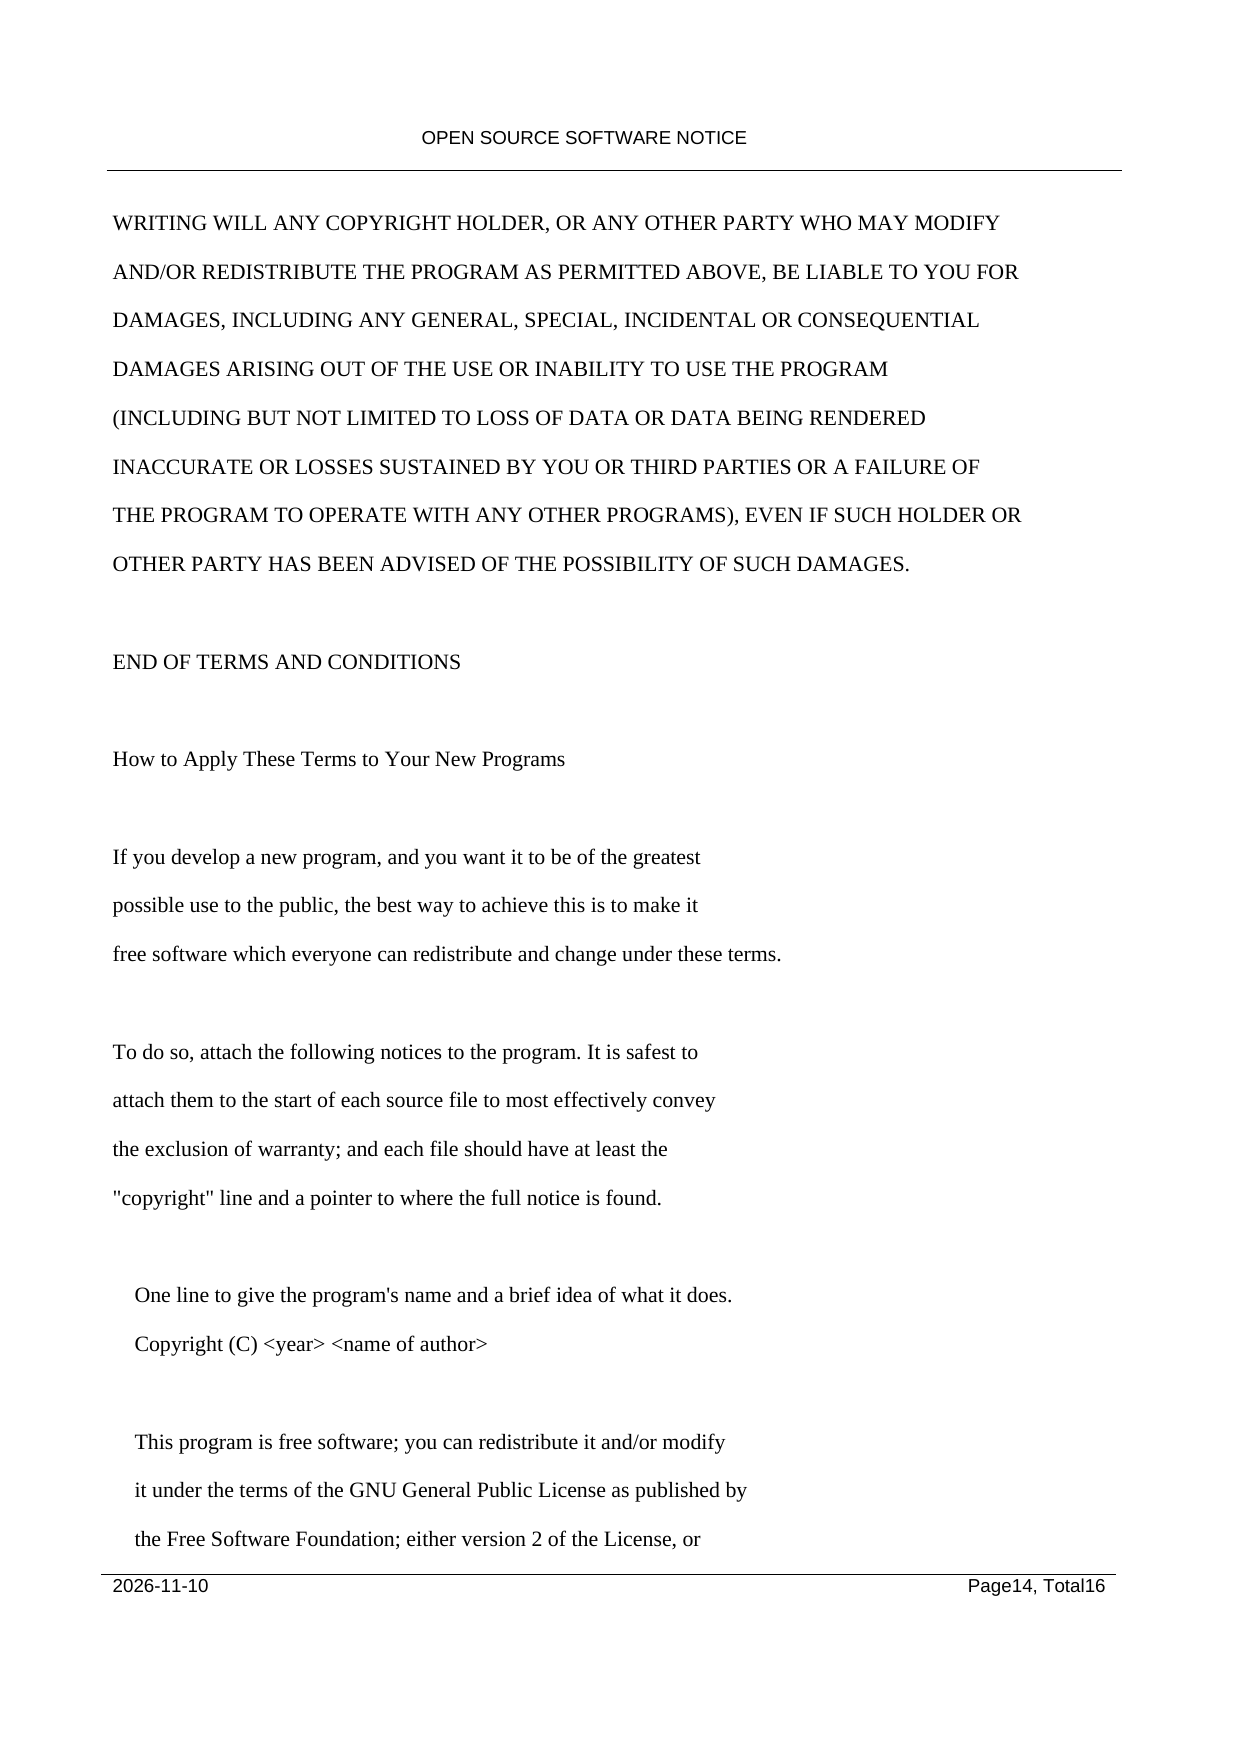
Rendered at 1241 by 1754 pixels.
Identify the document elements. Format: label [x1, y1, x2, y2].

text [112, 206, 1128, 1555]
